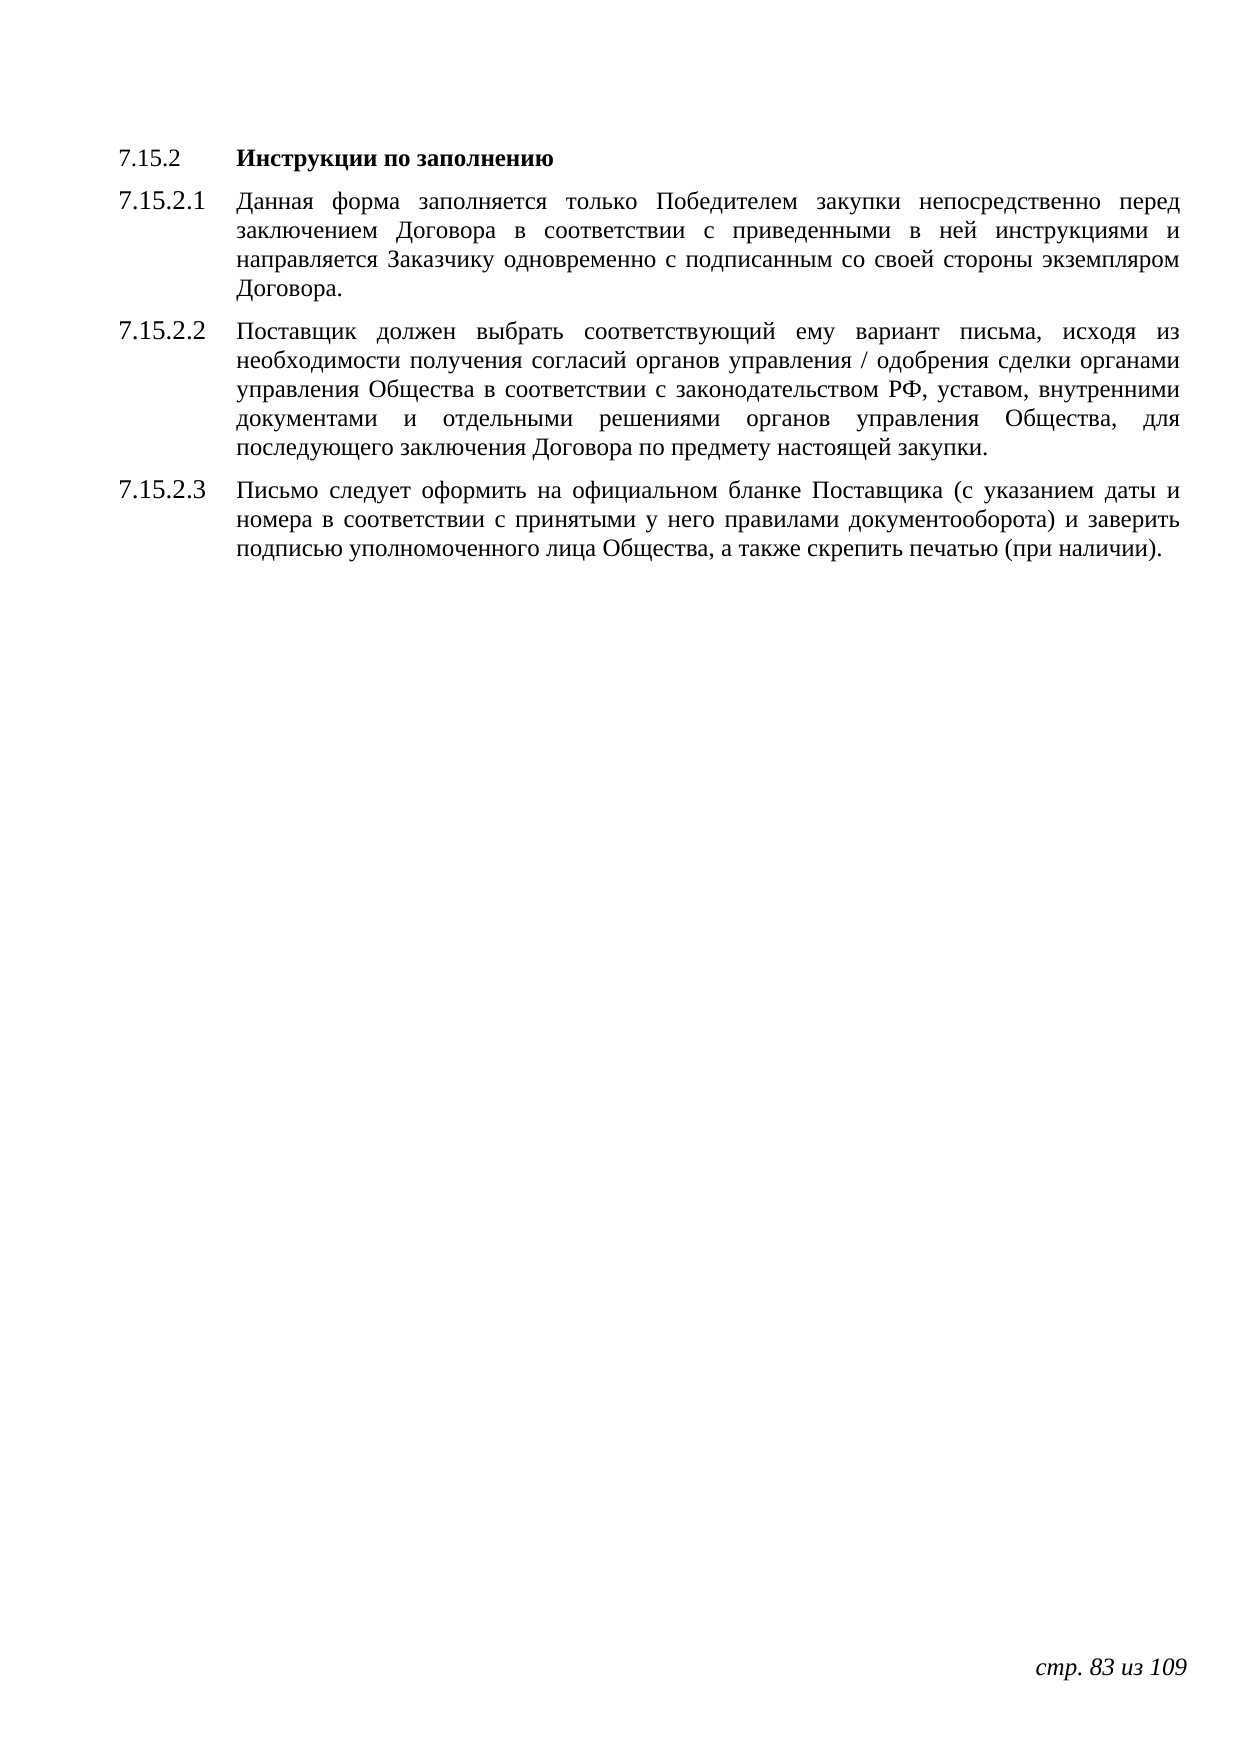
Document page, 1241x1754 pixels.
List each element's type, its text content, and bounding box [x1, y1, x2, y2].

list Данная форма заполняется только Победителем закупки непосредственно перед заключением Договора в соответствии с приведенными в ней инструкциями и направляется Заказчику одновременно с подписанным со своей стороны экземпляром Договора. [118, 184, 1181, 302]
list Инструкции по заполнению [118, 143, 1181, 172]
list Поставщик должен выбрать соответствующий ему вариант письма, исходя из необходимости получения согласий органов управления / одобрения сделки органами управления Общества в соответствии с законодательством РФ, уставом, внутренними документами и отдельными решениями органов управления Общества, для последующего заключения Договора по предмету настоящей закупки. [118, 314, 1181, 460]
list Письмо следует оформить на официальном бланке Поставщика (с указанием даты и номера в соответствии с принятыми у него правилами документооборота) и заверить подписью уполномоченного лица Общества, а также скрепить печатью (при наличии). [118, 473, 1181, 562]
